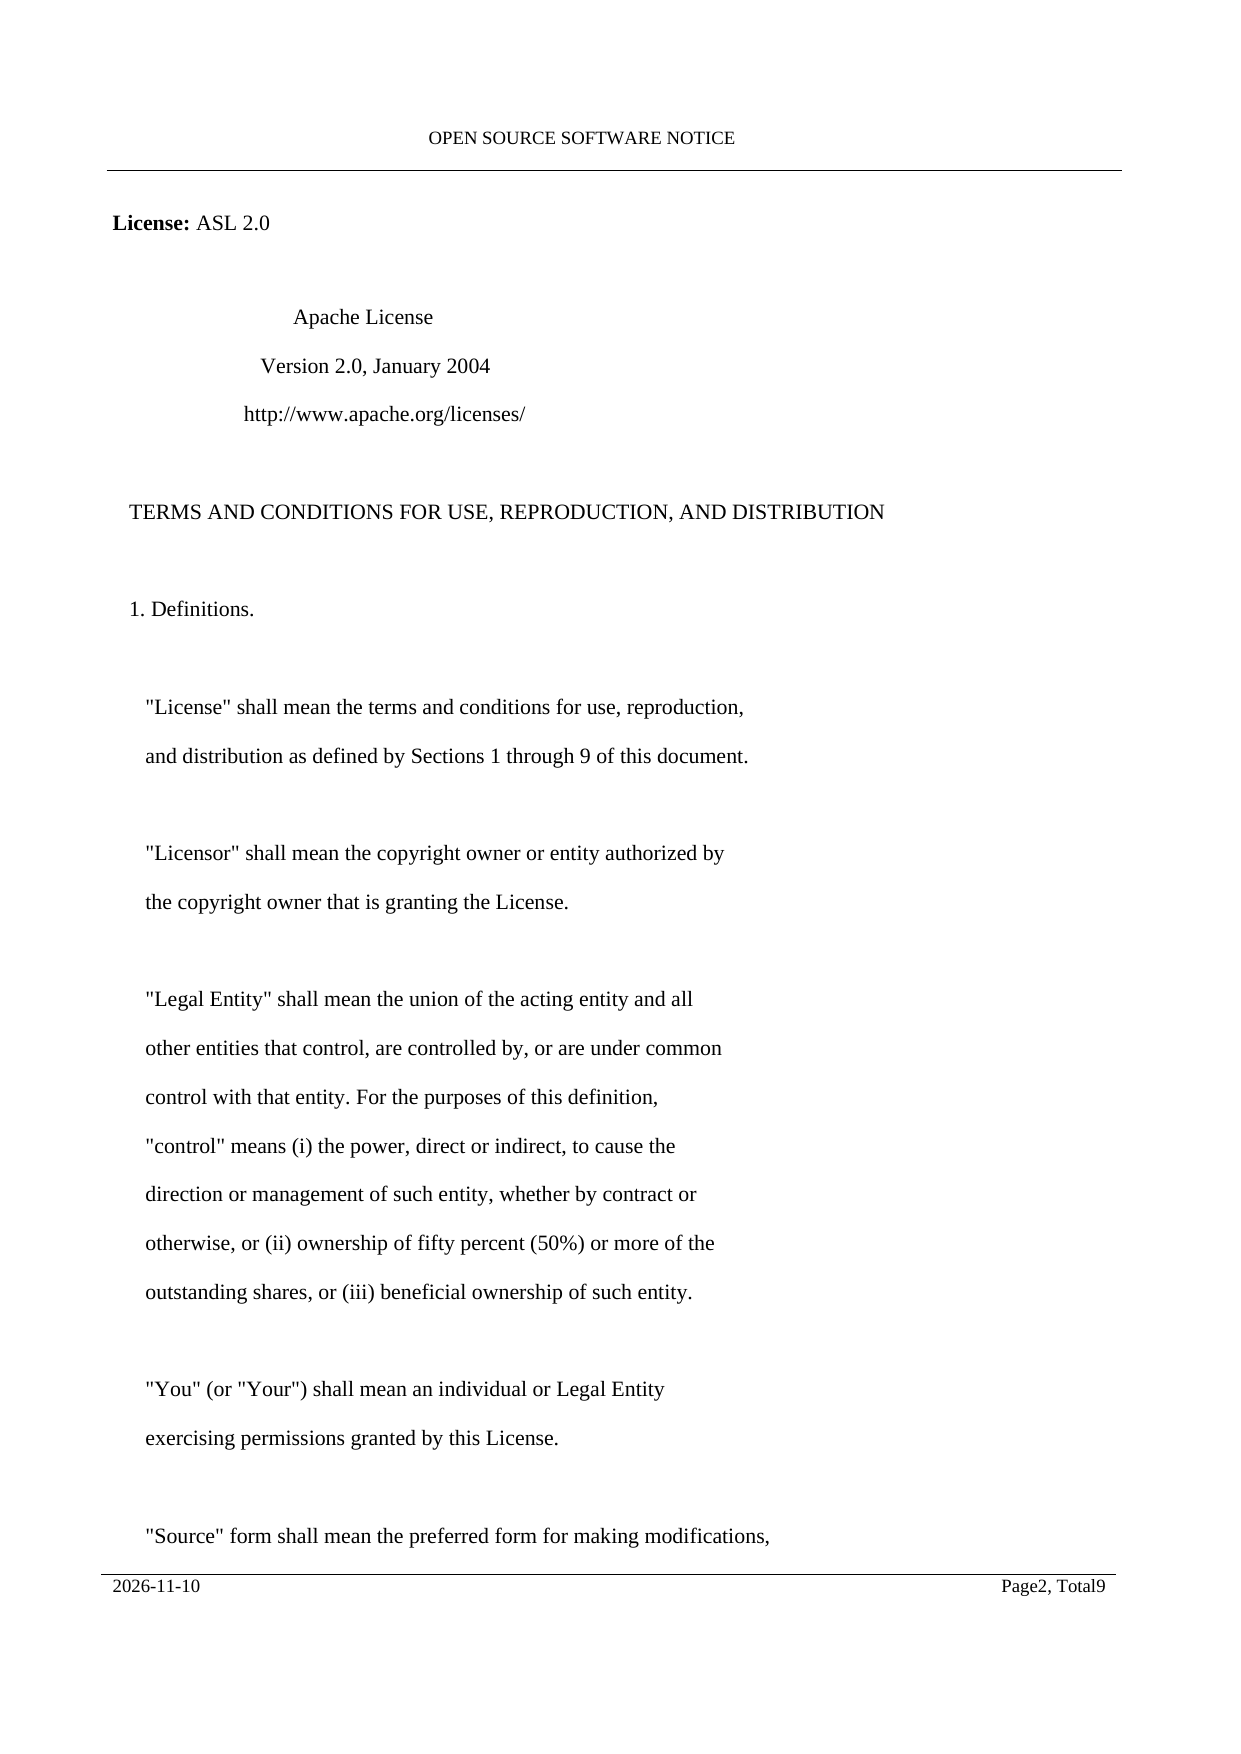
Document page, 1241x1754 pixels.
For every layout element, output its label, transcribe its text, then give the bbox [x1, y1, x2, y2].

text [112, 251, 1128, 1551]
text License: ASL 2.0 [112, 206, 1128, 239]
